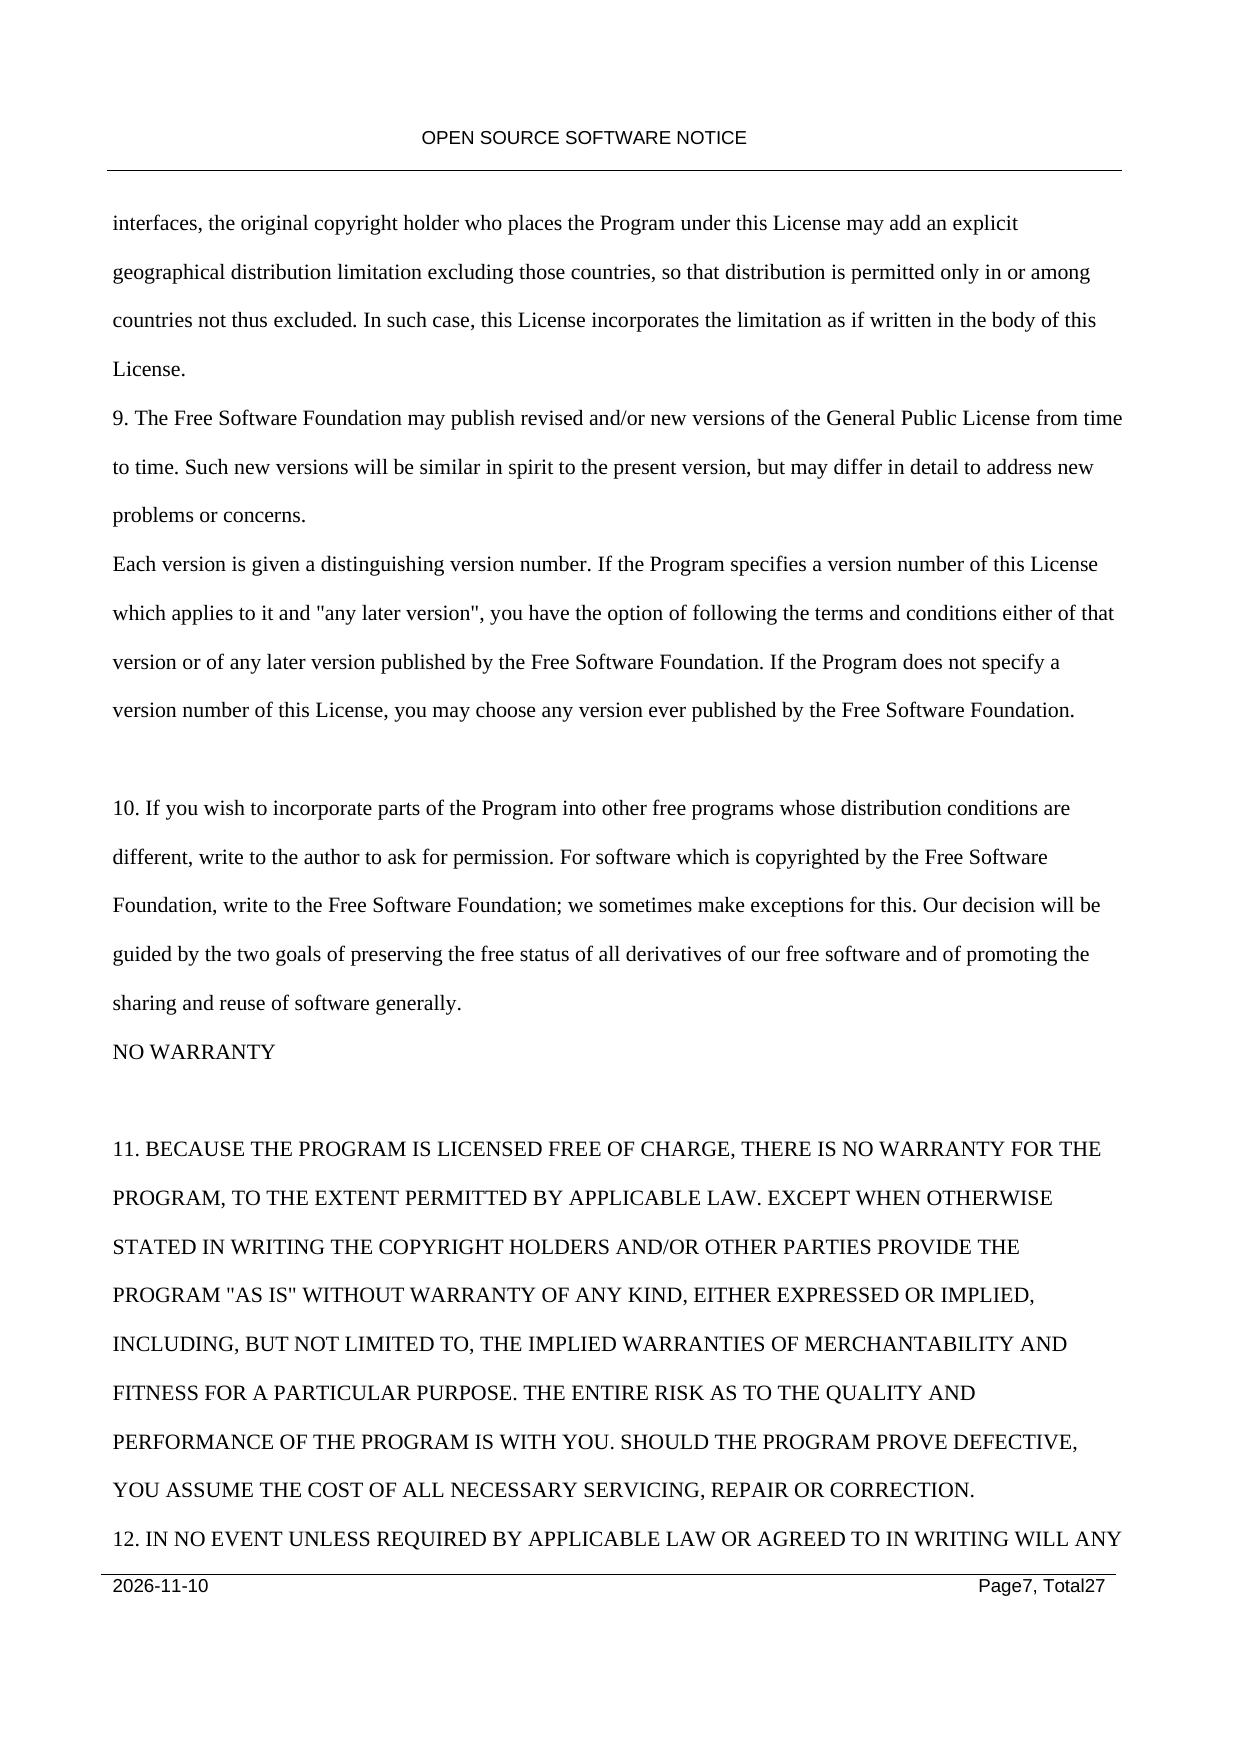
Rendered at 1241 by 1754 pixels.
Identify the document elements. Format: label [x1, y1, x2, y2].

text [112, 206, 1128, 1555]
